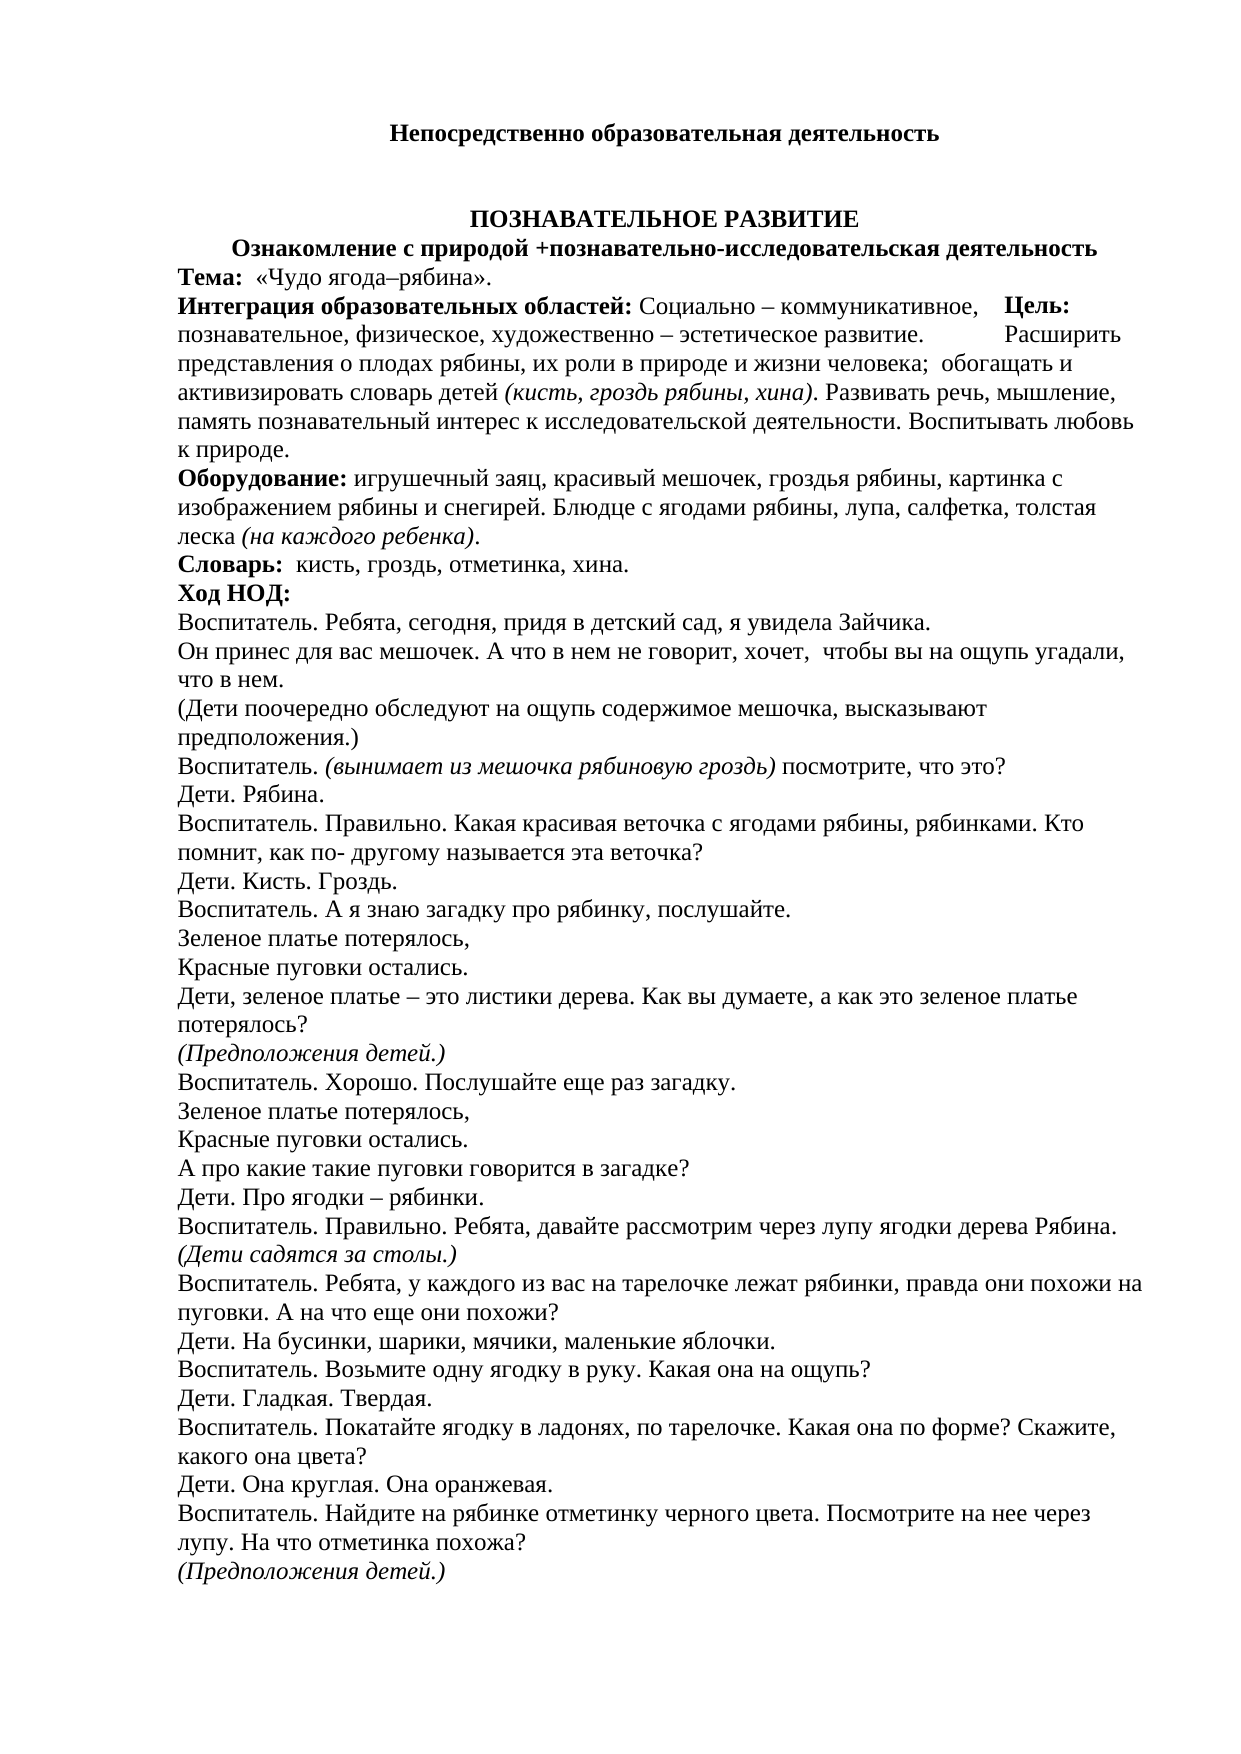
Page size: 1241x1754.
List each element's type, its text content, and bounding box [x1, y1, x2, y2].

text Воспитатель. Найдите на рябинке отметинку черного цвета. Посмотрите на нее через лупу. На что отметинка похожа? [177, 1498, 1152, 1556]
text Красные пуговки остались. [177, 952, 1152, 981]
text Воспитатель. Покатайте ягодку в ладонях, по тарелочке. Какая она по форме? Скажите, какого она цвета? [177, 1412, 1152, 1469]
text А про какие такие пуговки говорится в загадке? [177, 1153, 1152, 1182]
text Воспитатель. Ребята, сегодня, придя в детский сад, я увидела Зайчика. [177, 607, 1152, 636]
text Он принес для вас мешочек. А что в нем не говорит, хочет, чтобы вы на ощупь угадали, что в нем. [177, 636, 1152, 693]
text Воспитатель. Правильно. Ребята, давайте рассмотрим через лупу ягодки дерева Рябина. [177, 1211, 1152, 1239]
text Ход НОД: [177, 578, 1152, 607]
text Тема: «Чудо ягода–рябина». [177, 262, 1152, 291]
text Воспитатель. Ребята, у каждого из вас на тарелочке лежат рябинки, правда они похожи на пуговки. А на что еще они похожи? [177, 1268, 1152, 1326]
text (Предположения детей.) [177, 1038, 1152, 1067]
text Дети. Она круглая. Она оранжевая. [177, 1469, 1152, 1498]
text Словарь: кисть, гроздь, отметинка, хина. [177, 549, 1152, 578]
text Зеленое платье потерялось, [177, 1096, 1152, 1124]
text Красные пуговки остались. [177, 1124, 1152, 1153]
text Дети. Кисть. Гроздь. [177, 866, 1152, 894]
text Воспитатель. (вынимает из мешочка рябиновую гроздь) посмотрите, что это? [177, 751, 1152, 779]
text Цель: Расширить представления о плодах рябины, их роли в природе и жизни человека; обогащать и активизировать словарь детей (кисть, гроздь рябины, хина). Развивать речь, мышление, память познавательный интерес к исследовательской деятельности. Воспитывать любовь к природе. [177, 291, 1152, 463]
text Дети. На бусинки, шарики, мячики, маленькие яблочки. [177, 1326, 1152, 1354]
text Дети. Про ягодки – рябинки. [177, 1182, 1152, 1211]
text Воспитатель. А я знаю загадку про рябинку, послушайте. [177, 894, 1152, 923]
text Дети. Гладкая. Твердая. [177, 1383, 1152, 1412]
text Воспитатель. Возьмите одну ягодку в руку. Какая она на ощупь? [177, 1354, 1152, 1383]
text Интеграция образовательных областей: Социально – коммуникативное, познавательное, физическое, художественно – эстетическое развитие. [177, 291, 985, 348]
text Воспитатель. Правильно. Какая красивая веточка с ягодами рябины, рябинками. Кто помнит, как по- другому называется эта веточка? [177, 808, 1152, 866]
text Непосредственно образовательная деятельность [177, 118, 1152, 147]
text ПОЗНАВАТЕЛЬНОЕ РАЗВИТИЕ [177, 204, 1152, 233]
text Зеленое платье потерялось, [177, 923, 1152, 952]
text (Дети поочередно обследуют на ощупь содержимое мешочка, высказывают предположения.) [177, 693, 1152, 751]
text Оборудование: игрушечный заяц, красивый мешочек, гроздья рябины, картинка с изображением рябины и снегирей. Блюдце с ягодами рябины, лупа, салфетка, толстая леска (на каждого ребенка). [177, 463, 1152, 549]
text (Предположения детей.) [177, 1556, 1152, 1584]
text Дети. Рябина. [177, 779, 1152, 808]
text (Дети садятся за столы.) [177, 1239, 1152, 1268]
text Ознакомление с природой +познавательно-исследовательская деятельность [177, 233, 1152, 262]
text Дети, зеленое платье – это листики дерева. Как вы думаете, а как это зеленое платье потерялось? [177, 981, 1152, 1038]
text Воспитатель. Хорошо. Послушайте еще раз загадку. [177, 1067, 1152, 1096]
